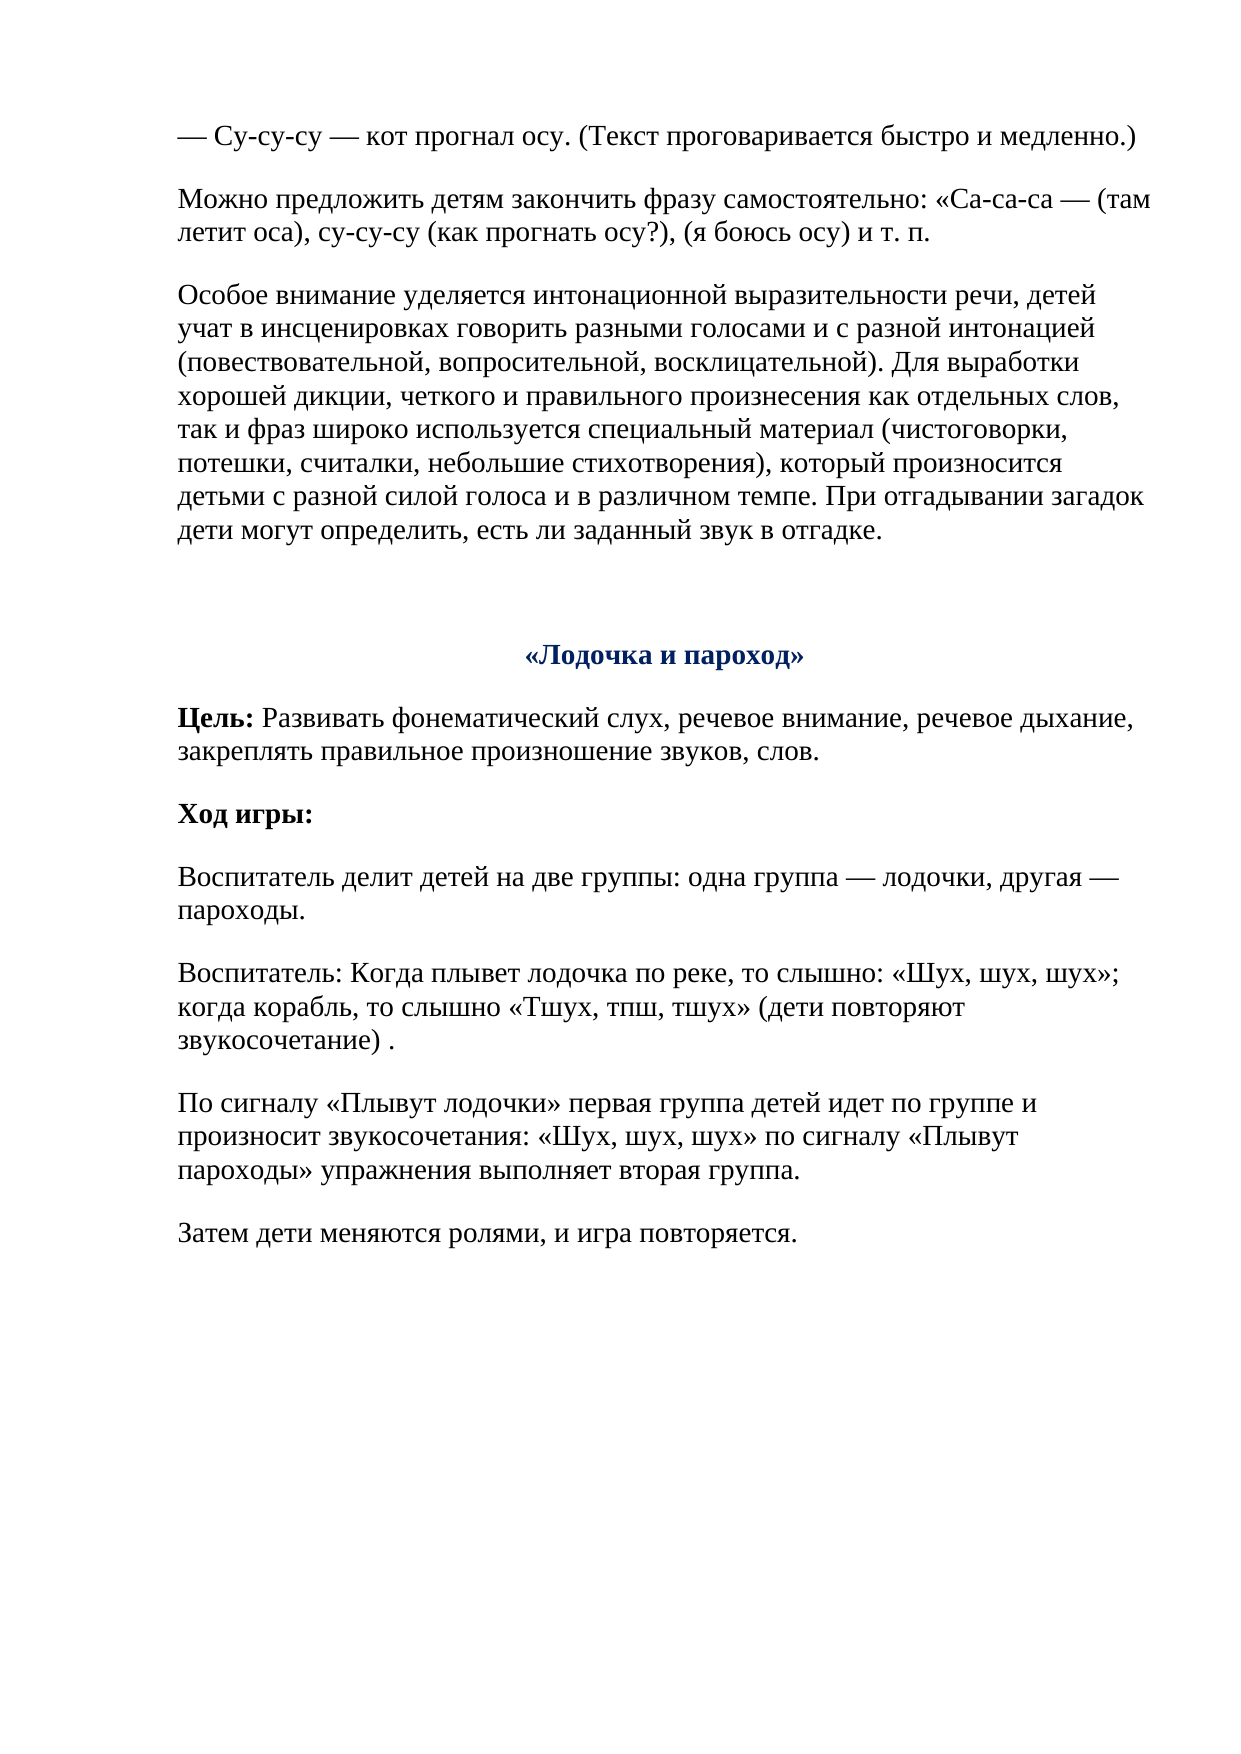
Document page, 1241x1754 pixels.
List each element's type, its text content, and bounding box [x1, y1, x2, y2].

text По сигналу «Плывут лодочки» первая группа детей идет по группе и произносит звукосочетания: «Шух, шух, шух» по сигналу «Плывут пароходы» упражнения выполняет вторая группа. [177, 1085, 1152, 1186]
text Можно предложить детям закончить фразу самостоятельно: «Са-са-са — (там летит оса), су-су-су (как прогнать осу?), (я боюсь осу) и т. п. [177, 181, 1152, 248]
text Ход игры: [177, 796, 1152, 830]
text «Лодочка и пароход» [177, 637, 1152, 671]
text Затем дети меняются ролями, и игра повторяется. [177, 1215, 1152, 1248]
text Воспитатель: Когда плывет лодочка по реке, то слышно: «Шух, шух, шух»; когда корабль, то слышно «Тшух, тпш, тшух» (дети повторяют звукосочетание) . [177, 955, 1152, 1056]
text Особое внимание уделяется интонационной выразительности речи, детей учат в инсценировках говорить разными голосами и с разной интонацией (повествовательной, вопросительной, восклицательной). Для выработки хорошей дикции, четкого и правильного произнесения как отдельных слов, так и фраз широко используется специальный материал (чистоговорки, потешки, считалки, небольшие стихотворения), который произносится детьми с разной силой голоса и в различном темпе. При отгадывании загадок дети могут определить, есть ли заданный звук в отгадке. [177, 277, 1152, 545]
text Воспитатель делит детей на две группы: одна группа — лодочки, другая — пароходы. [177, 859, 1152, 926]
text Цель: Развивать фонематический слух, речевое внимание, речевое дыхание, закреплять правильное произношение звуков, слов. [177, 700, 1152, 767]
text — Су-су-су — кот прогнал осу. (Текст проговаривается быстро и медленно.) [177, 118, 1152, 152]
